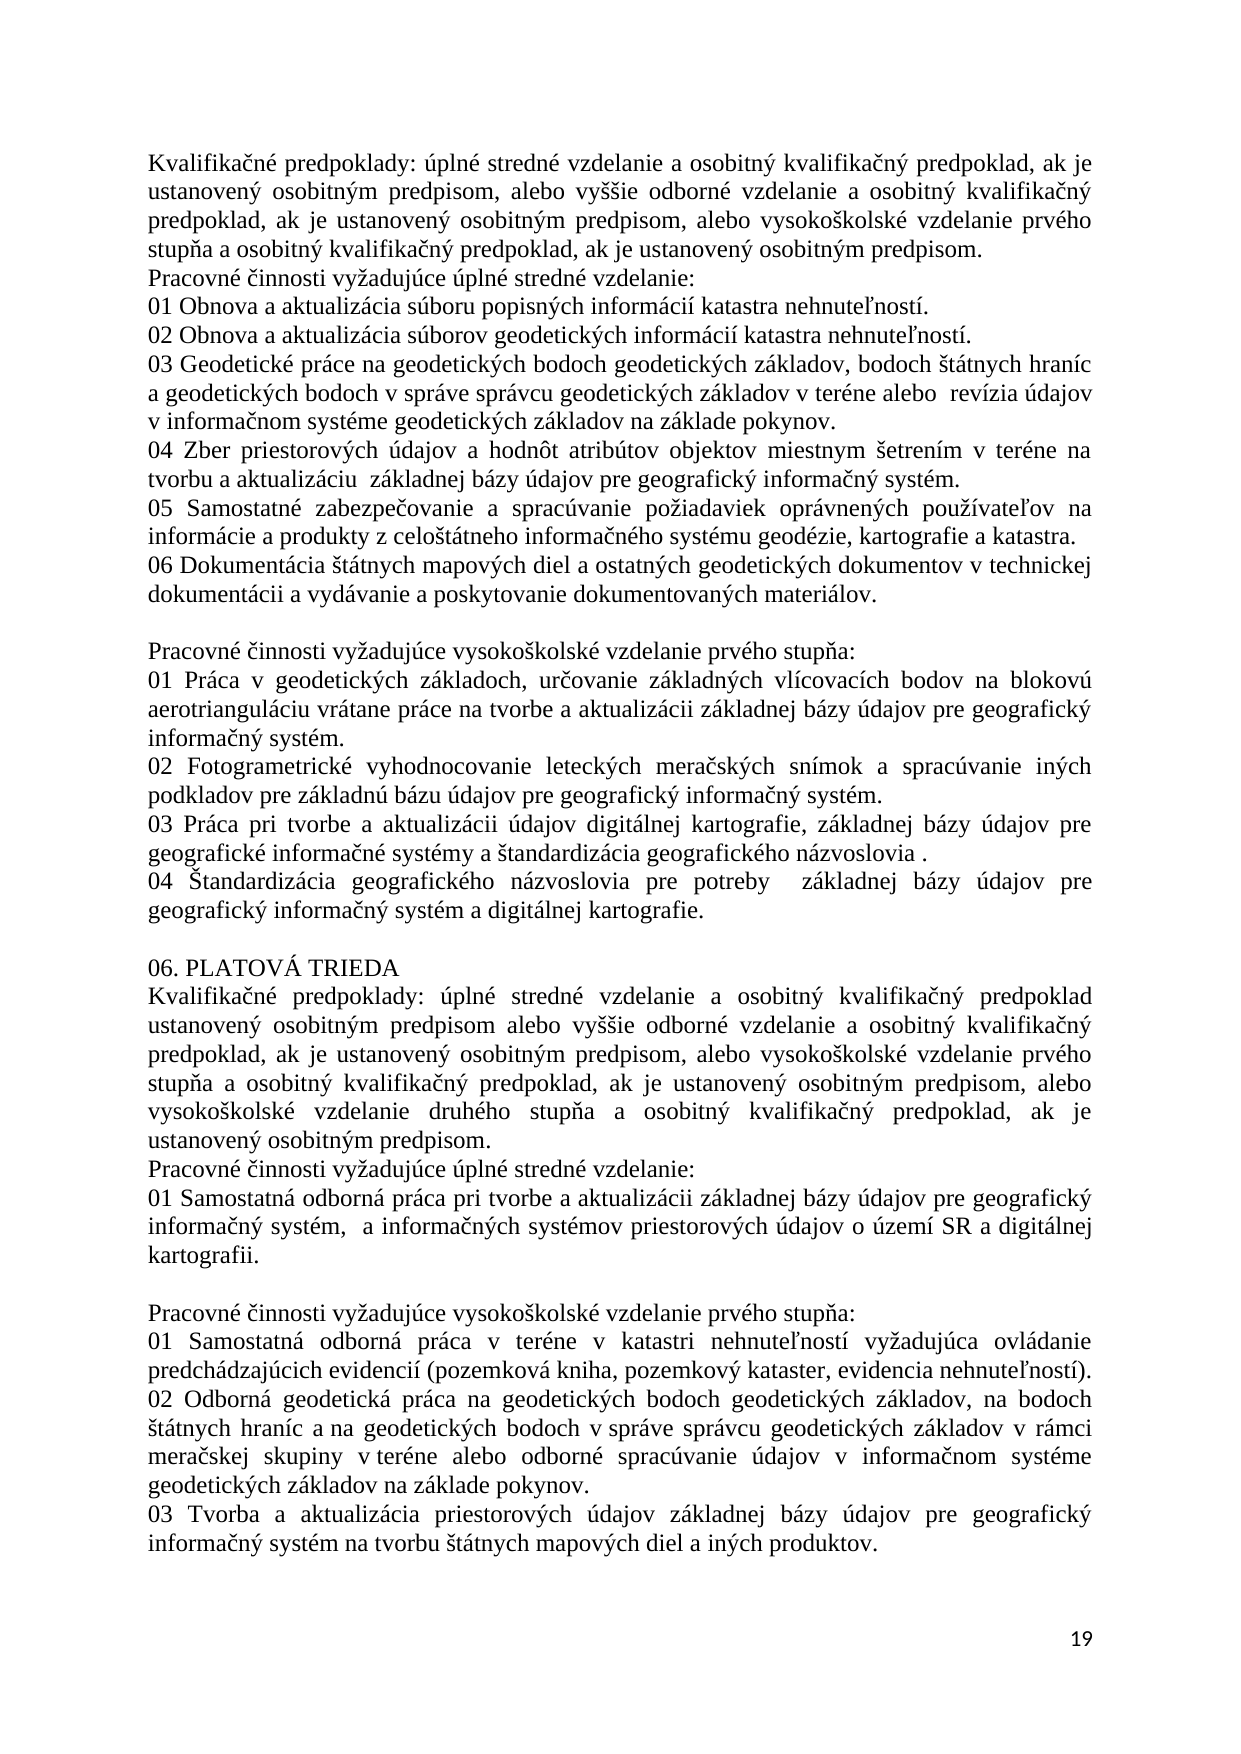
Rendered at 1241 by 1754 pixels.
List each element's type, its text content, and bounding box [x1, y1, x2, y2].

text Pracovné činnosti vyžadujúce úplné stredné vzdelanie: [148, 1154, 1093, 1183]
text Pracovné činnosti vyžadujúce vysokoškolské vzdelanie prvého stupňa: [148, 636, 1093, 665]
text 03 Práca pri tvorbe a aktualizácii údajov digitálnej kartografie, základnej bázy údajov pre geografické informačné systémy a štandardizácia geografického názvoslovia . [148, 809, 1093, 866]
text Kvalifikačné predpoklady: úplné stredné vzdelanie a osobitný kvalifikačný predpoklad, ak je ustanovený osobitným predpisom, alebo vyššie odborné vzdelanie a osobitný kvalifikačný predpoklad, ak je ustanovený osobitným predpisom, alebo vysokoškolské vzdelanie prvého stupňa a osobitný kvalifikačný predpoklad, ak je ustanovený osobitným predpisom. [148, 148, 1093, 263]
text 02 Fotogrametrické vyhodnocovanie leteckých meračských snímok a spracúvanie iných podkladov pre základnú bázu údajov pre geografický informačný systém. [148, 751, 1093, 809]
text Pracovné činnosti vyžadujúce úplné stredné vzdelanie: [148, 263, 1093, 291]
text 02 Obnova a aktualizácia súborov geodetických informácií katastra nehnuteľností. [148, 320, 1093, 349]
text 04 Štandardizácia geografického názvoslovia pre potreby základnej bázy údajov pre geografický informačný systém a digitálnej kartografie. [148, 866, 1093, 924]
text 01 Samostatná odborná práca pri tvorbe a aktualizácii základnej bázy údajov pre geografický informačný systém, a informačných systémov priestorových údajov o území SR a digitálnej kartografii. [148, 1183, 1093, 1269]
text 06. PLATOVÁ TRIEDA [148, 953, 1093, 981]
text 02 Odborná geodetická práca na geodetických bodoch geodetických základov, na bodoch štátnych hraníc a na geodetických bodoch v správe správcu geodetických základov v rámci meračskej skupiny v teréne alebo odborné spracúvanie údajov v informačnom systéme geodetických základov na základe pokynov. [148, 1384, 1093, 1499]
text Kvalifikačné predpoklady: úplné stredné vzdelanie a osobitný kvalifikačný predpoklad ustanovený osobitným predpisom alebo vyššie odborné vzdelanie a osobitný kvalifikačný predpoklad, ak je ustanovený osobitným predpisom, alebo vysokoškolské vzdelanie prvého stupňa a osobitný kvalifikačný predpoklad, ak je ustanovený osobitným predpisom, alebo vysokoškolské vzdelanie druhého stupňa a osobitný kvalifikačný predpoklad, ak je ustanovený osobitným predpisom. [148, 981, 1093, 1154]
text 01 Samostatná odborná práca v teréne v katastri nehnuteľností vyžadujúca ovládanie predchádzajúcich evidencií (pozemková kniha, pozemkový kataster, evidencia nehnuteľností). [148, 1326, 1093, 1384]
text 03 Geodetické práce na geodetických bodoch geodetických základov, bodoch štátnych hraníc a geodetických bodoch v správe správcu geodetických základov v teréne alebo revízia údajov v informačnom systéme geodetických základov na základe pokynov. [148, 349, 1093, 435]
text 03 Tvorba a aktualizácia priestorových údajov základnej bázy údajov pre geografický informačný systém na tvorbu štátnych mapových diel a iných produktov. [148, 1499, 1093, 1556]
text Pracovné činnosti vyžadujúce vysokoškolské vzdelanie prvého stupňa: [148, 1298, 1093, 1326]
text 01 Práca v geodetických základoch, určovanie základných vlícovacích bodov na blokovú aerotrianguláciu vrátane práce na tvorbe a aktualizácii základnej bázy údajov pre geografický informačný systém. [148, 665, 1093, 751]
text 01 Obnova a aktualizácia súboru popisných informácií katastra nehnuteľností. [148, 291, 1093, 320]
text 05 Samostatné zabezpečovanie a spracúvanie požiadaviek oprávnených používateľov na informácie a produkty z celoštátneho informačného systému geodézie, kartografie a katastra. [148, 493, 1093, 550]
text 04 Zber priestorových údajov a hodnôt atribútov objektov miestnym šetrením v teréne na tvorbu a aktualizáciu základnej bázy údajov pre geografický informačný systém. [148, 435, 1093, 493]
text 06 Dokumentácia štátnych mapových diel a ostatných geodetických dokumentov v technickej dokumentácii a vydávanie a poskytovanie dokumentovaných materiálov. [148, 550, 1093, 608]
